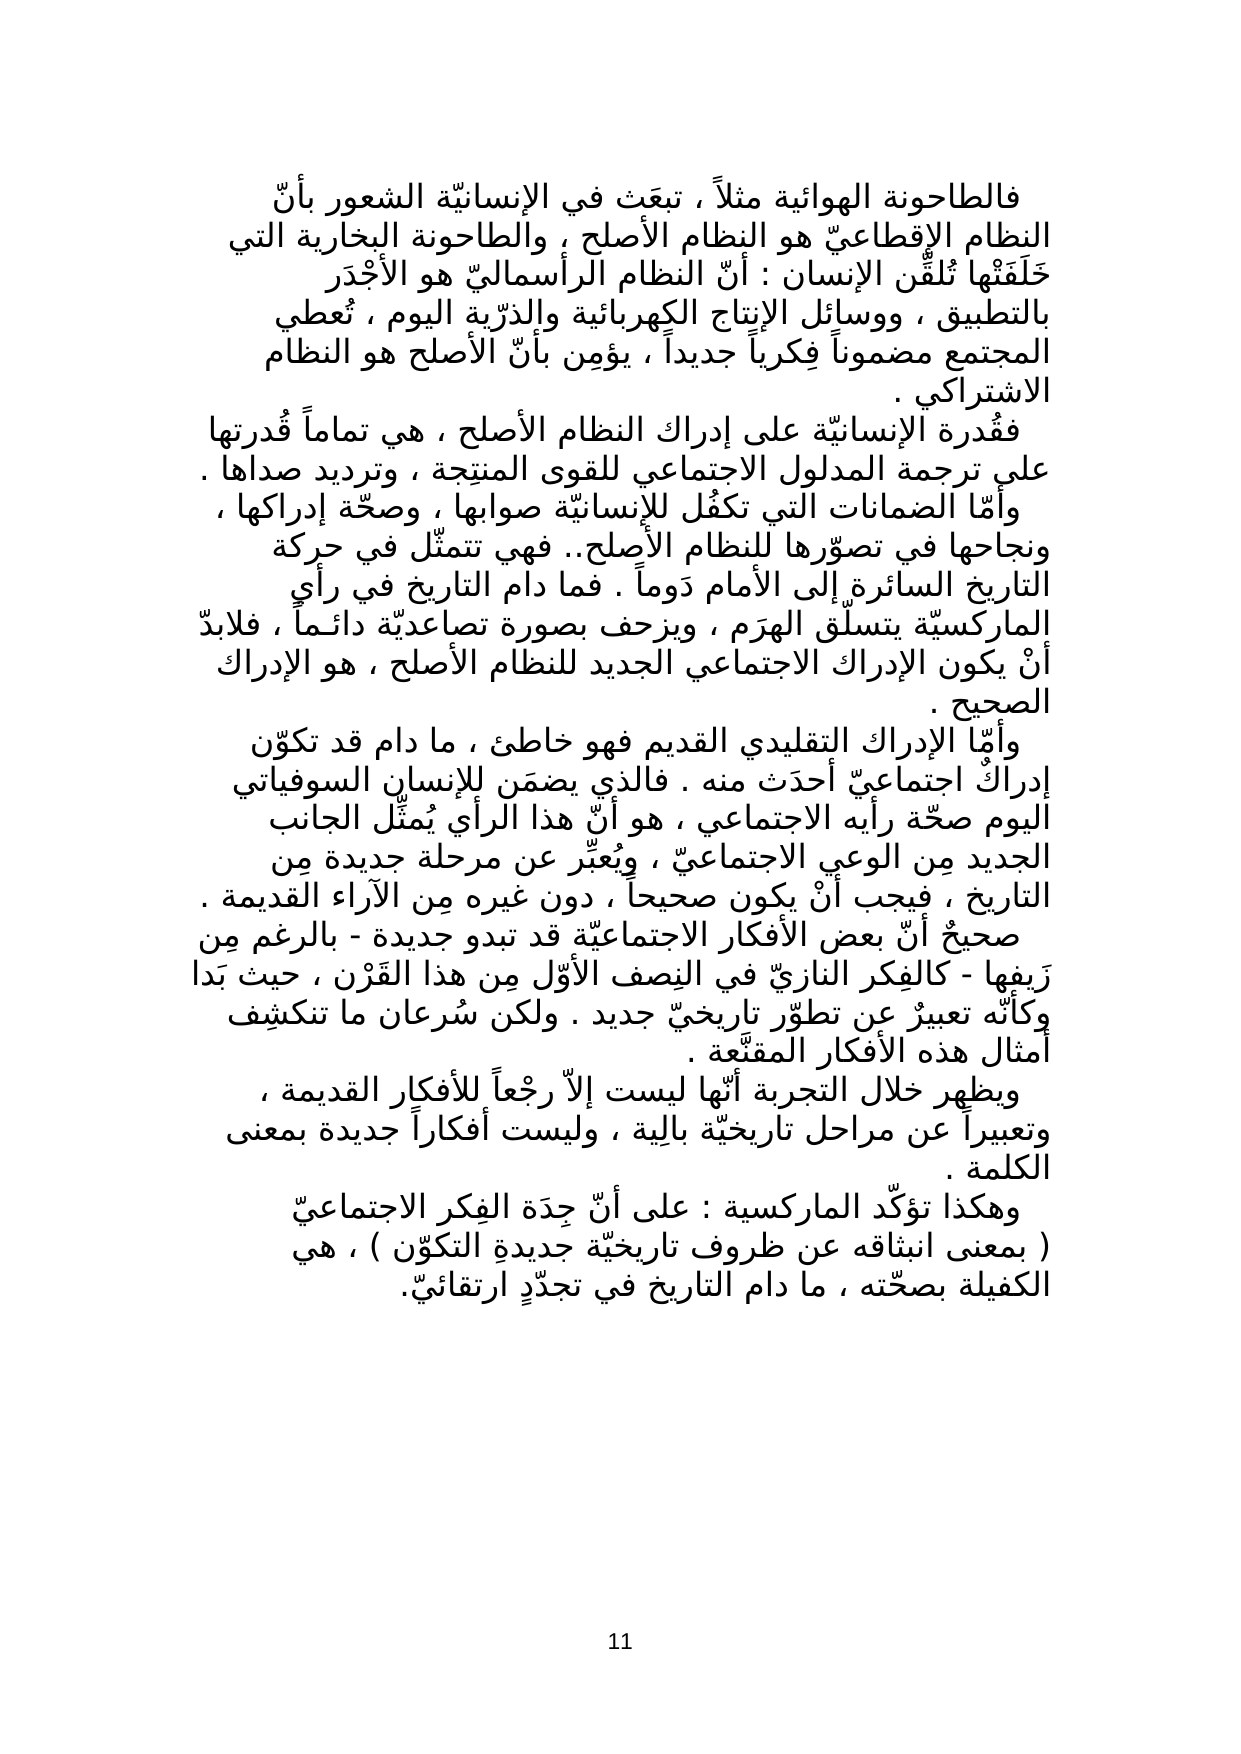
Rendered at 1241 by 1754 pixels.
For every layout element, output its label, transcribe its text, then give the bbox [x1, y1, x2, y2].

text وأمّا الإدراك التقليدي القديم فهو خاطئ ، ما دام قد تكوّن إدراكٌ اجتماعيّ أحدَث منه . فالذي يضمَن للإنسان السوفياتي اليوم صحّة رأيه الاجتماعي ، هو أنّ هذا الرأي يُمثِّل الجانب الجديد مِن الوعي الاجتماعيّ ، ويُعبِّر عن مرحلة جديدة مِن التاريخ ، فيجب أنْ يكون صحيحاً ، دون غيره مِن الآراء القديمة . [189, 721, 1051, 915]
text فالطاحونة الهوائية مثلاً ، تبعَث في الإنسانيّة الشعور بأنّ النظام الإقطاعيّ هو النظام الأصلح ، والطاحونة البخارية التي خَلَفَتْها تُلقِّن الإنسان : أنّ النظام الرأسماليّ هو الأجْدَر بالتطبيق ، ووسائل الإنتاج الكهربائية والذرّية اليوم ، تُعطي المجتمع مضموناً فِكرياً جديداً ، يؤمِن بأنّ الأصلح هو النظام الاشتراكي . [189, 177, 1051, 410]
text وهكذا تؤكّد الماركسية : على أنّ جِدَة الفِكر الاجتماعيّ ( بمعنى انبثاقه عن ظروف تاريخيّة جديدةِ التكوّن ) ، هي الكفيلة بصحّته ، ما دام التاريخ في تجدّدٍ ارتقائيّ. [189, 1187, 1051, 1304]
text وأمّا الضمانات التي تكفُل للإنسانيّة صوابها ، وصحّة إدراكها ، ونجاحها في تصوّرها للنظام الأصلح.. فهي تتمثّل في حركة التاريخ السائرة إلى الأمام دَوماً . فما دام التاريخ في رأي الماركسيّة يتسلّق الهرَم ، ويزحف بصورة تصاعديّة دائـماً ، فلابدّ أنْ يكون الإدراك الاجتماعي الجديد للنظام الأصلح ، هو الإدراك الصحيح . [189, 488, 1051, 721]
text ويظهر خلال التجربة أنّها ليست إلاّ رجْعاً للأفكار القديمة ، وتعبيراً عن مراحل تاريخيّة بالِية ، وليست أفكاراً جديدة بمعنى الكلمة . [189, 1071, 1051, 1187]
text فقُدرة الإنسانيّة على إدراك النظام الأصلح ، هي تماماً قُدرتها على ترجمة المدلول الاجتماعي للقوى المنتِجة ، وترديد صداها . [189, 410, 1051, 488]
text صحيحٌ أنّ بعض الأفكار الاجتماعيّة قد تبدو جديدة - بالرغم مِن زَيفها - كالفِكر النازيّ في النِصف الأوّل مِن هذا القَرْن ، حيث بَدا وكأنّه تعبيرٌ عن تطوّر تاريخيّ جديد . ولكن سُرعان ما تنكشِف أمثال هذه الأفكار المقنَّعة . [189, 915, 1051, 1071]
